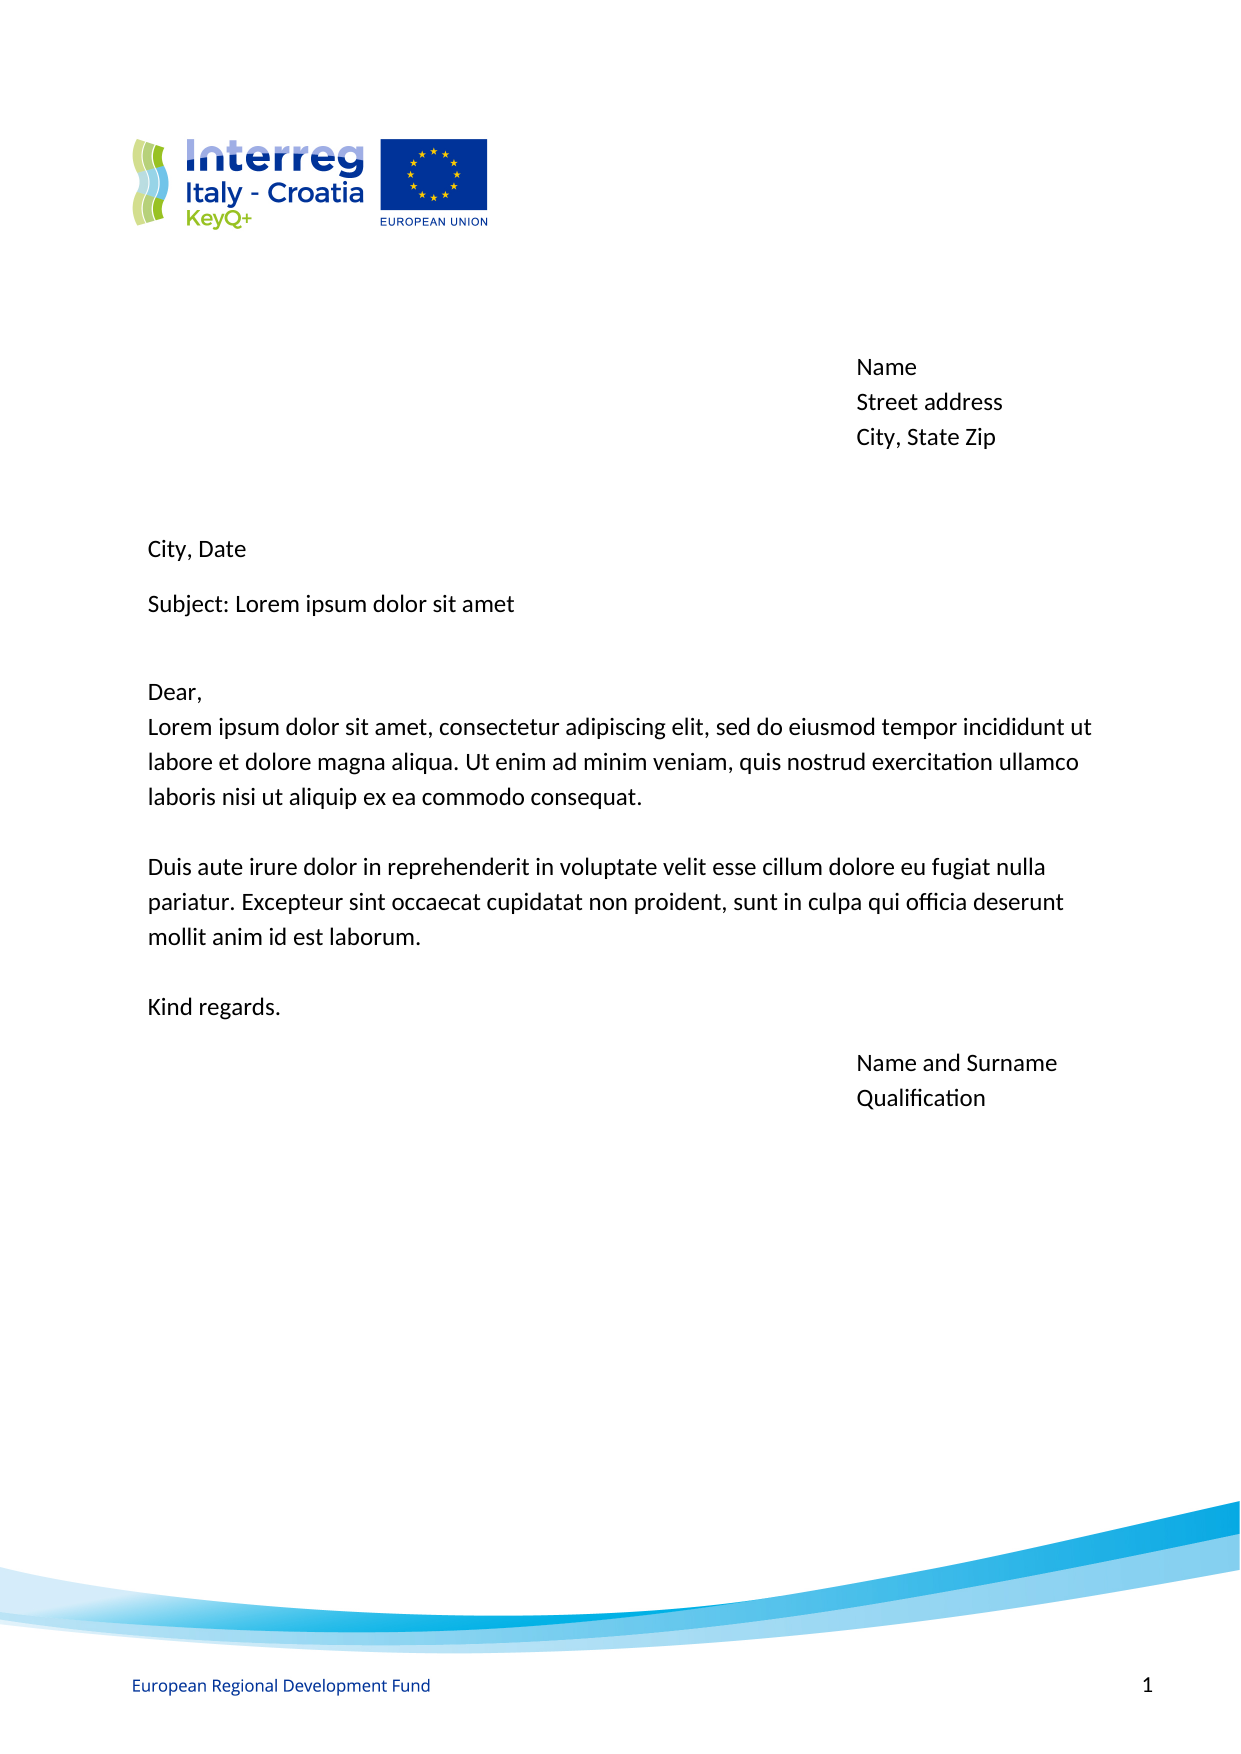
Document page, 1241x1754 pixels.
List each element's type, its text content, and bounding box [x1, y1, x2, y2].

text City, Date [148, 533, 1107, 563]
picture [0, 0, 1240, 1754]
text Name Street address City, State Zip [856, 351, 1107, 452]
text Name and Surname Qualification [856, 1047, 1107, 1113]
text Subject: Lorem ipsum dolor sit amet [148, 589, 1107, 651]
text Dear, Lorem ipsum dolor sit amet, consectetur adipiscing elit, sed do eiusmod tempor incididunt ut labore et dolore magna aliqua. Ut enim ad minim veniam, quis nostrud exercitation ullamco laboris nisi ut aliquip ex ea commodo consequat. Duis aute irure dolor in reprehenderit in voluptate velit esse cillum dolore eu fugiat nulla pariatur. Excepteur sint occaecat cupidatat non proident, sunt in culpa qui officia deserunt mollit anim id est laborum. Kind regards. [148, 676, 1107, 1022]
